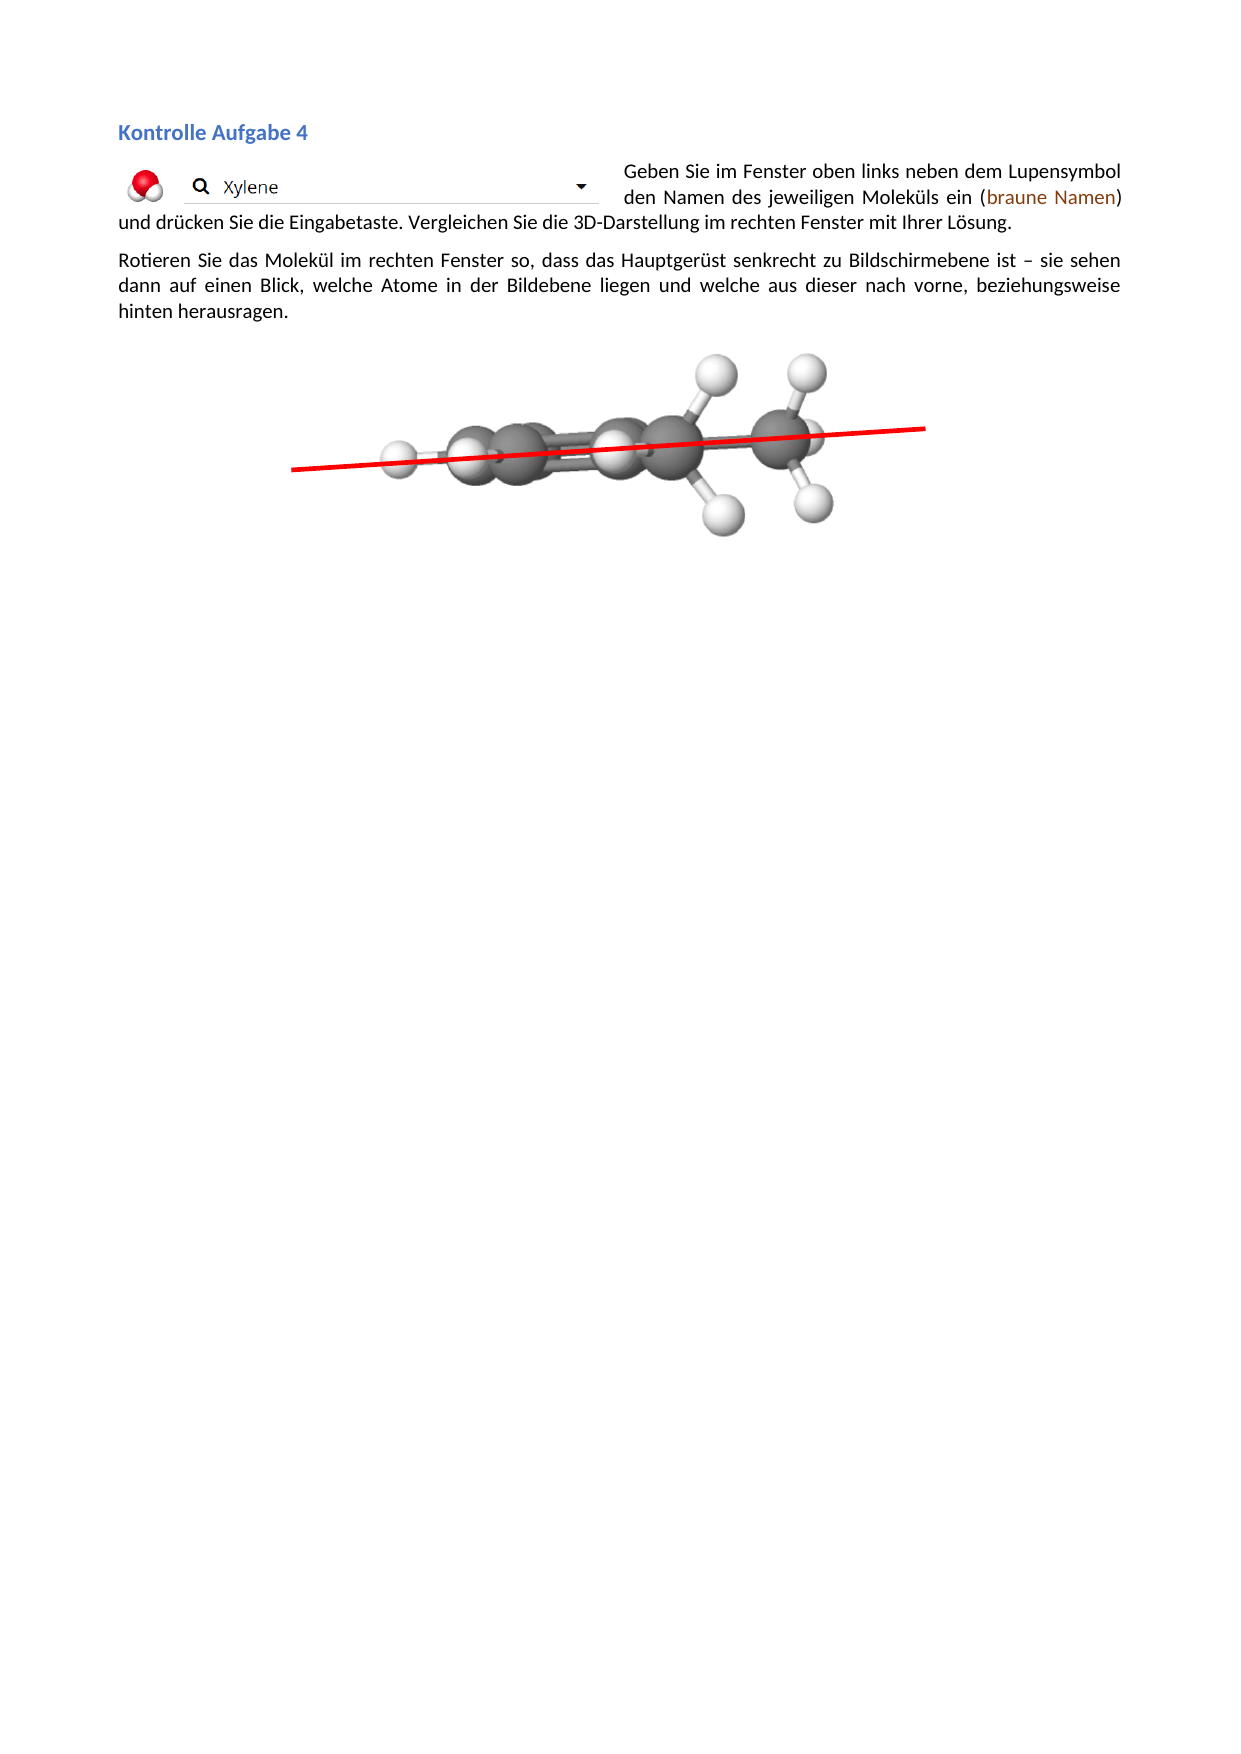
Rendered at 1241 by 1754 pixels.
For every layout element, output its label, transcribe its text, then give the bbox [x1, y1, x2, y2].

text Rotieren Sie das Molekül im rechten Fenster so, dass das Hauptgerüst senkrecht zu Bildschirmebene ist – sie sehen dann auf einen Blick, welche Atome in der Bildebene liegen und welche aus dieser nach vorne, beziehungsweise hinten herausragen. [118, 247, 1122, 323]
picture [366, 435, 873, 550]
picture [122, 164, 605, 205]
picture [366, 336, 873, 462]
subtitle Kontrolle Aufgabe 4 [118, 118, 1122, 146]
